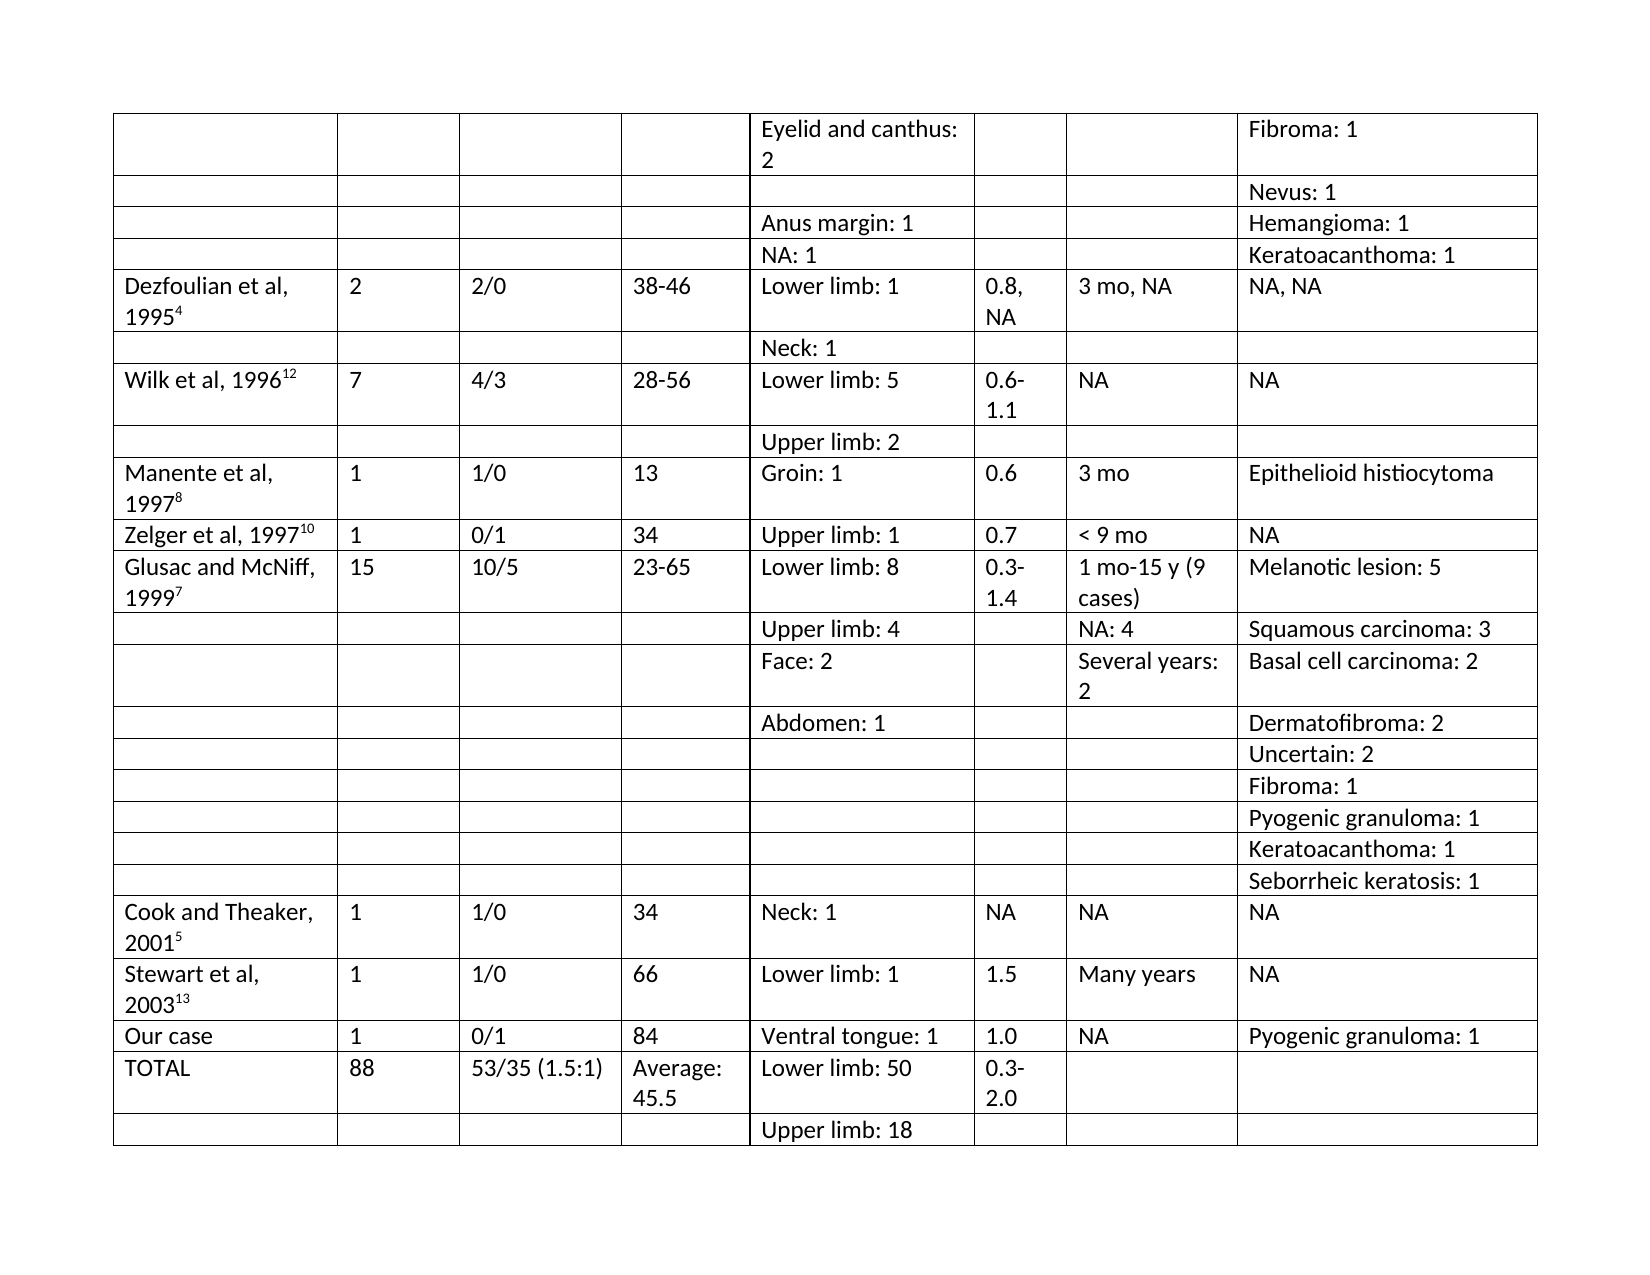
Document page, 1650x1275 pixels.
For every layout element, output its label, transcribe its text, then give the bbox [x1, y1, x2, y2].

table_cell [338, 802, 459, 832]
table_cell [1067, 1114, 1237, 1145]
table_cell Keratoacanthoma: 1 [1238, 833, 1537, 864]
table_cell Lower limb: 8 [751, 551, 974, 612]
table_cell NA [1238, 896, 1537, 957]
table_cell [1067, 802, 1237, 832]
table_cell Fibroma: 1 [1238, 114, 1537, 174]
table_cell Lower limb: 1 [751, 270, 974, 331]
table_cell [751, 802, 974, 832]
table_cell 2 [338, 270, 459, 331]
table_cell Neck: 1 [751, 332, 974, 363]
table_cell [622, 865, 749, 895]
table_cell [975, 332, 1066, 363]
table_cell Lower limb: 1 [751, 959, 974, 1019]
table_cell [338, 114, 459, 174]
table_cell [1067, 426, 1237, 457]
table_cell [751, 865, 974, 895]
table_cell [1238, 332, 1537, 363]
table_cell Upper limb: 18 [751, 1114, 974, 1145]
table_cell Seborrheic keratosis: 1 [1238, 865, 1537, 895]
table_cell [114, 613, 337, 644]
table_cell Pyogenic granuloma: 1 [1238, 1021, 1537, 1051]
table_cell [114, 1114, 337, 1145]
table_cell [460, 332, 621, 363]
table_cell [1067, 739, 1237, 769]
table_cell [460, 865, 621, 895]
table_cell [114, 426, 337, 457]
table_cell [1067, 770, 1237, 801]
table_cell TOTAL [114, 1052, 337, 1113]
table_cell [975, 239, 1066, 269]
table_cell [975, 865, 1066, 895]
table_cell [338, 426, 459, 457]
table_cell [975, 114, 1066, 174]
table_cell [622, 176, 749, 206]
table_cell [975, 1114, 1066, 1145]
table_cell [460, 114, 621, 174]
table_cell NA [1238, 364, 1537, 425]
table_cell [1067, 207, 1237, 238]
table_cell Manente et al, 19978 [114, 458, 337, 519]
table_cell [338, 1114, 459, 1145]
table_cell Hemangioma: 1 [1238, 207, 1537, 238]
table_cell Abdomen: 1 [751, 707, 974, 737]
table_cell [1238, 1052, 1537, 1113]
table_cell 1 mo-15 y (9 cases) [1067, 551, 1237, 612]
table_cell NA [1067, 364, 1237, 425]
table_cell [622, 239, 749, 269]
table_cell [114, 332, 337, 363]
table_cell 0.7 [975, 520, 1066, 550]
table_cell [338, 613, 459, 644]
table_cell [338, 332, 459, 363]
table_cell [114, 833, 337, 864]
table_cell [1067, 332, 1237, 363]
table_cell 0/1 [460, 1021, 621, 1051]
table_cell 1 [338, 458, 459, 519]
table_cell 1 [338, 1021, 459, 1051]
table_cell 88 [338, 1052, 459, 1113]
table_cell 3 mo [1067, 458, 1237, 519]
table_cell [975, 207, 1066, 238]
table_cell Ventral tongue: 1 [751, 1021, 974, 1051]
table_cell Pyogenic granuloma: 1 [1238, 802, 1537, 832]
table_cell Average: 45.5 [622, 1052, 749, 1113]
table_cell Eyelid and canthus: 2 [751, 114, 974, 174]
table_cell < 9 mo [1067, 520, 1237, 550]
table_cell [975, 176, 1066, 206]
table_cell NA [1238, 520, 1537, 550]
table_cell Our case [114, 1021, 337, 1051]
table_cell [622, 207, 749, 238]
table_cell [114, 176, 337, 206]
table_cell [975, 802, 1066, 832]
table_cell Zelger et al, 199710 [114, 520, 337, 550]
table_cell 84 [622, 1021, 749, 1051]
table_cell Lower limb: 50 [751, 1052, 974, 1113]
table_cell [460, 239, 621, 269]
table_cell [460, 1114, 621, 1145]
table_cell 1 [338, 520, 459, 550]
table_cell 2/0 [460, 270, 621, 331]
table_cell [975, 613, 1066, 644]
table_cell [622, 645, 749, 706]
table_cell Squamous carcinoma: 3 [1238, 613, 1537, 644]
table_cell [460, 613, 621, 644]
table_cell Face: 2 [751, 645, 974, 706]
table_cell Neck: 1 [751, 896, 974, 957]
table_cell 0.8, NA [975, 270, 1066, 331]
table_cell [114, 707, 337, 737]
table_cell 1/0 [460, 959, 621, 1019]
table_cell Fibroma: 1 [1238, 770, 1537, 801]
table_cell [1238, 1114, 1537, 1145]
table_cell [1067, 239, 1237, 269]
table_cell [460, 739, 621, 769]
table_cell Dermatofibroma: 2 [1238, 707, 1537, 737]
table_cell 1.0 [975, 1021, 1066, 1051]
table_cell NA [1238, 959, 1537, 1019]
table_cell 34 [622, 520, 749, 550]
table_cell [338, 770, 459, 801]
table_cell [338, 833, 459, 864]
table_cell Epithelioid histiocytoma [1238, 458, 1537, 519]
table_cell [1067, 1052, 1237, 1113]
table_cell [114, 802, 337, 832]
table_cell [1067, 707, 1237, 737]
table_cell [338, 176, 459, 206]
table_cell Upper limb: 2 [751, 426, 974, 457]
table_cell [751, 176, 974, 206]
table_cell 1/0 [460, 896, 621, 957]
table_cell [622, 770, 749, 801]
table_cell 7 [338, 364, 459, 425]
table_cell 66 [622, 959, 749, 1019]
table_cell [975, 645, 1066, 706]
table_cell [114, 770, 337, 801]
table_cell [622, 802, 749, 832]
table_cell Wilk et al, 199612 [114, 364, 337, 425]
table_cell NA [1067, 1021, 1237, 1051]
table_cell [975, 833, 1066, 864]
table_cell Keratoacanthoma: 1 [1238, 239, 1537, 269]
table_cell [622, 833, 749, 864]
table_cell 13 [622, 458, 749, 519]
table_cell 4/3 [460, 364, 621, 425]
table_cell [338, 739, 459, 769]
table_cell 1 [338, 896, 459, 957]
table_cell 23-65 [622, 551, 749, 612]
table_cell Upper limb: 1 [751, 520, 974, 550]
table_cell 1.5 [975, 959, 1066, 1019]
table_cell [460, 707, 621, 737]
table_cell [622, 707, 749, 737]
table_cell [338, 207, 459, 238]
table_cell [622, 1114, 749, 1145]
table_cell [975, 426, 1066, 457]
table_cell [1067, 833, 1237, 864]
table_cell [622, 332, 749, 363]
table_cell Upper limb: 4 [751, 613, 974, 644]
table_cell [338, 707, 459, 737]
table_cell [1067, 865, 1237, 895]
table_cell Glusac and McNiff, 19997 [114, 551, 337, 612]
table_cell 10/5 [460, 551, 621, 612]
table_cell [622, 426, 749, 457]
table_cell 0.6 [975, 458, 1066, 519]
table_cell [1067, 176, 1237, 206]
table_cell Uncertain: 2 [1238, 739, 1537, 769]
table_cell [751, 739, 974, 769]
table_cell 0.6-1.1 [975, 364, 1066, 425]
table_cell [114, 739, 337, 769]
table_cell [460, 176, 621, 206]
table_cell 53/35 (1.5:1) [460, 1052, 621, 1113]
table_cell Stewart et al, 200313 [114, 959, 337, 1019]
table_cell Dezfoulian et al, 19954 [114, 270, 337, 331]
table_cell 3 mo, NA [1067, 270, 1237, 331]
table_cell 0.3-2.0 [975, 1052, 1066, 1113]
table_cell Several years: 2 [1067, 645, 1237, 706]
table_cell Groin: 1 [751, 458, 974, 519]
table_cell [114, 865, 337, 895]
table_cell [114, 645, 337, 706]
table_cell 15 [338, 551, 459, 612]
table_cell [460, 645, 621, 706]
table_cell Cook and Theaker, 20015 [114, 896, 337, 957]
table_cell [114, 114, 337, 174]
table_cell Basal cell carcinoma: 2 [1238, 645, 1537, 706]
table_cell NA: 1 [751, 239, 974, 269]
table_cell [622, 114, 749, 174]
table_cell 1 [338, 959, 459, 1019]
table_cell 0/1 [460, 520, 621, 550]
table_cell 38-46 [622, 270, 749, 331]
table_cell Nevus: 1 [1238, 176, 1537, 206]
table_cell NA, NA [1238, 270, 1537, 331]
table_cell [1067, 114, 1237, 174]
table_cell NA [1067, 896, 1237, 957]
table_cell [460, 833, 621, 864]
table_cell [622, 613, 749, 644]
table_cell [114, 207, 337, 238]
table_cell NA: 4 [1067, 613, 1237, 644]
table_cell Anus margin: 1 [751, 207, 974, 238]
table_cell [751, 770, 974, 801]
table_cell 34 [622, 896, 749, 957]
table_cell [460, 207, 621, 238]
table_cell [622, 739, 749, 769]
table_cell [338, 645, 459, 706]
table_cell [751, 833, 974, 864]
table_cell Melanotic lesion: 5 [1238, 551, 1537, 612]
table_cell 0.3-1.4 [975, 551, 1066, 612]
table_cell [460, 770, 621, 801]
table_cell 1/0 [460, 458, 621, 519]
table_cell [975, 707, 1066, 737]
table_cell Lower limb: 5 [751, 364, 974, 425]
table_cell [975, 770, 1066, 801]
table_cell [460, 802, 621, 832]
table_cell [460, 426, 621, 457]
table_cell [975, 739, 1066, 769]
table_cell NA [975, 896, 1066, 957]
table_cell [1238, 426, 1537, 457]
table_cell [114, 239, 337, 269]
table_cell 28-56 [622, 364, 749, 425]
table_cell [338, 865, 459, 895]
table_cell Many years [1067, 959, 1237, 1019]
table_cell [338, 239, 459, 269]
